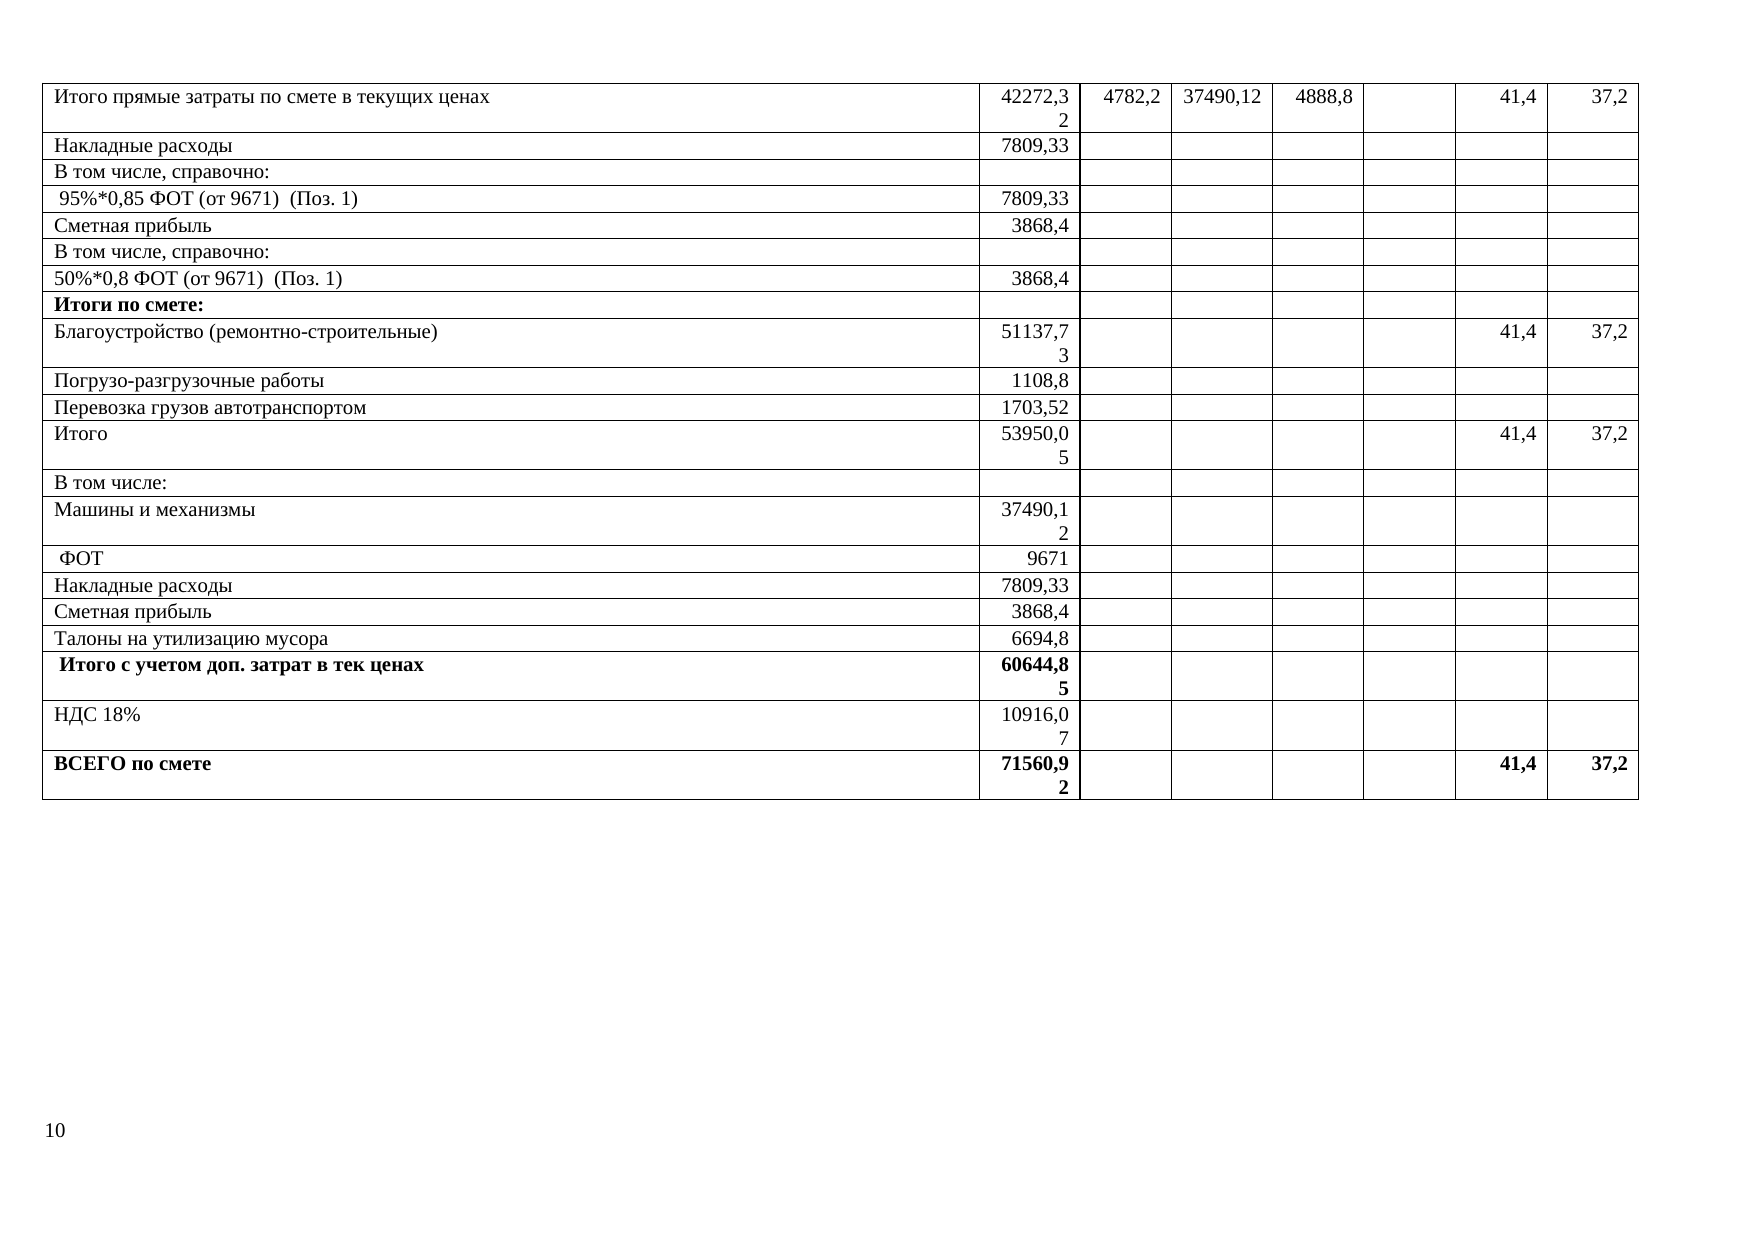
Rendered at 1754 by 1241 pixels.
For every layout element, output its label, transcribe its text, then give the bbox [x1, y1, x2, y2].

table_cell 60644,85 [980, 652, 1079, 700]
table_cell Итого [43, 421, 979, 469]
table_cell В том числе, справочно: [43, 239, 979, 265]
table_cell [1273, 239, 1363, 265]
table_cell 37,2 [1548, 751, 1638, 799]
table_cell [1456, 395, 1547, 420]
table_cell Погрузо-разгрузочные работы [43, 368, 979, 393]
table_cell [1273, 751, 1363, 799]
table_cell [1364, 266, 1455, 291]
table_cell 7809,33 [980, 133, 1079, 158]
table_cell [1364, 599, 1455, 625]
table_cell [1548, 213, 1638, 238]
table_cell [1364, 133, 1455, 158]
table_cell [1273, 133, 1363, 158]
table_cell [1081, 160, 1171, 185]
table_cell [1081, 751, 1171, 799]
table_cell Перевозка грузов автотранспортом [43, 395, 979, 420]
table_cell [980, 239, 1079, 265]
table_cell [1456, 239, 1547, 265]
table_cell [1081, 239, 1171, 265]
table_cell Итого прямые затраты по смете в текущих ценах [43, 84, 979, 132]
table_cell [1172, 573, 1272, 598]
table_cell [1081, 395, 1171, 420]
table_cell [1081, 266, 1171, 291]
table_cell Машины и механизмы [43, 497, 979, 545]
table_cell [1364, 395, 1455, 420]
table_cell [1456, 186, 1547, 212]
table_cell [1364, 421, 1455, 469]
table_cell [1273, 160, 1363, 185]
table_cell [1273, 421, 1363, 469]
table_cell [1548, 599, 1638, 625]
table_cell [1172, 546, 1272, 572]
table_cell 71560,92 [980, 751, 1079, 799]
table_cell [1364, 239, 1455, 265]
table_cell [1548, 546, 1638, 572]
table_cell [1081, 497, 1171, 545]
table_cell [1364, 319, 1455, 367]
table_cell 10916,07 [980, 701, 1079, 749]
table_cell [1081, 133, 1171, 158]
table_cell [1273, 395, 1363, 420]
table_cell [1548, 368, 1638, 393]
table_cell НДС 18% [43, 701, 979, 749]
table_cell 95%*0,85 ФОТ (от 9671) (Поз. 1) [43, 186, 979, 212]
table_cell [1081, 652, 1171, 700]
table_cell [1364, 160, 1455, 185]
table_cell [1172, 497, 1272, 545]
table_cell [1456, 497, 1547, 545]
table_cell [1273, 266, 1363, 291]
table_cell [1172, 239, 1272, 265]
table_cell [1456, 368, 1547, 393]
table_cell [1548, 186, 1638, 212]
table_cell 3868,4 [980, 213, 1079, 238]
table_cell 7809,33 [980, 573, 1079, 598]
table_cell [1273, 368, 1363, 393]
table_cell [1172, 160, 1272, 185]
table_cell 50%*0,8 ФОТ (от 9671) (Поз. 1) [43, 266, 979, 291]
table_cell [1081, 546, 1171, 572]
table_cell Итого с учетом доп. затрат в тек ценах [43, 652, 979, 700]
table_cell 1108,8 [980, 368, 1079, 393]
table_cell 42272,32 [980, 84, 1079, 132]
table_cell [1081, 292, 1171, 318]
table_cell [1172, 319, 1272, 367]
table_cell [1456, 546, 1547, 572]
table_cell [1273, 292, 1363, 318]
table_cell [1364, 573, 1455, 598]
table_cell [1172, 599, 1272, 625]
table_cell [1081, 421, 1171, 469]
table_cell [1548, 239, 1638, 265]
table_cell [1172, 626, 1272, 651]
table_cell Накладные расходы [43, 133, 979, 158]
table_cell [1456, 470, 1547, 496]
table_cell [1273, 213, 1363, 238]
table_cell В том числе, справочно: [43, 160, 979, 185]
table_cell [1172, 652, 1272, 700]
table_cell [1364, 213, 1455, 238]
table_cell [1081, 701, 1171, 749]
table_cell 41,4 [1456, 84, 1547, 132]
table_cell [1456, 160, 1547, 185]
table_cell [1172, 395, 1272, 420]
table_cell [1456, 599, 1547, 625]
table_cell [1548, 652, 1638, 700]
table_cell 37,2 [1548, 84, 1638, 132]
table_cell 37,2 [1548, 421, 1638, 469]
table_cell [1172, 368, 1272, 393]
table_cell [980, 470, 1079, 496]
table_cell [1081, 368, 1171, 393]
table_cell [1364, 497, 1455, 545]
table_cell [1456, 292, 1547, 318]
table_cell [1548, 292, 1638, 318]
table_cell 4888,8 [1273, 84, 1363, 132]
table_cell Благоустройство (ремонтно-строительные) [43, 319, 979, 367]
table_cell [1172, 133, 1272, 158]
table_cell В том числе: [43, 470, 979, 496]
table_cell [1172, 266, 1272, 291]
table_cell 3868,4 [980, 599, 1079, 625]
table_cell [1364, 751, 1455, 799]
table_cell Талоны на утилизацию мусора [43, 626, 979, 651]
table_cell [1364, 84, 1455, 132]
table_cell 37490,12 [1172, 84, 1272, 132]
table_cell 6694,8 [980, 626, 1079, 651]
table_cell [1172, 701, 1272, 749]
table_cell [1548, 573, 1638, 598]
table_cell [1456, 626, 1547, 651]
table_cell [1456, 701, 1547, 749]
table_cell [1273, 497, 1363, 545]
table_cell [1273, 652, 1363, 700]
table_cell [1172, 470, 1272, 496]
table_cell [1081, 319, 1171, 367]
table_cell [1081, 213, 1171, 238]
table_cell [1273, 626, 1363, 651]
table_cell [1364, 470, 1455, 496]
table_cell [1364, 368, 1455, 393]
table_cell [1456, 652, 1547, 700]
table_cell [1364, 186, 1455, 212]
table_cell 37490,12 [980, 497, 1079, 545]
table_cell [1172, 186, 1272, 212]
table_cell [1456, 133, 1547, 158]
table_cell [1364, 292, 1455, 318]
table_cell [1273, 701, 1363, 749]
table_cell [1172, 421, 1272, 469]
table_cell [1364, 546, 1455, 572]
table_cell [1273, 470, 1363, 496]
table_cell [1172, 751, 1272, 799]
table_cell [1548, 160, 1638, 185]
table_cell [1456, 573, 1547, 598]
table_cell [1273, 573, 1363, 598]
table_cell 1703,52 [980, 395, 1079, 420]
table_cell 53950,05 [980, 421, 1079, 469]
table_cell 7809,33 [980, 186, 1079, 212]
table_cell ВСЕГО по смете [43, 751, 979, 799]
table_cell [1172, 213, 1272, 238]
table_cell [1364, 652, 1455, 700]
table_cell [1081, 626, 1171, 651]
table_cell [1081, 186, 1171, 212]
table_cell [1456, 266, 1547, 291]
table_cell [1548, 626, 1638, 651]
table_cell 41,4 [1456, 319, 1547, 367]
table_cell [1081, 470, 1171, 496]
table_cell Сметная прибыль [43, 599, 979, 625]
table_cell [1548, 133, 1638, 158]
table_cell ФОТ [43, 546, 979, 572]
table_cell [980, 160, 1079, 185]
table_cell [1081, 573, 1171, 598]
table_cell [1081, 599, 1171, 625]
table_cell [1548, 395, 1638, 420]
table_cell 3868,4 [980, 266, 1079, 291]
table_cell 51137,73 [980, 319, 1079, 367]
table_cell [1172, 292, 1272, 318]
table_cell [1548, 266, 1638, 291]
table_cell Итоги по смете: [43, 292, 979, 318]
table_cell Накладные расходы [43, 573, 979, 598]
table_cell [1548, 701, 1638, 749]
table_cell [1273, 186, 1363, 212]
table_cell [1364, 626, 1455, 651]
table_cell 9671 [980, 546, 1079, 572]
table_cell 41,4 [1456, 751, 1547, 799]
table_cell [1273, 319, 1363, 367]
table_cell Сметная прибыль [43, 213, 979, 238]
table_cell [1273, 599, 1363, 625]
table_cell [1364, 701, 1455, 749]
table_cell [1548, 497, 1638, 545]
table_cell [1548, 470, 1638, 496]
table_cell [1273, 546, 1363, 572]
table_cell 4782,2 [1081, 84, 1171, 132]
table_cell [980, 292, 1079, 318]
table_cell 41,4 [1456, 421, 1547, 469]
table_cell [1456, 213, 1547, 238]
table_cell 37,2 [1548, 319, 1638, 367]
